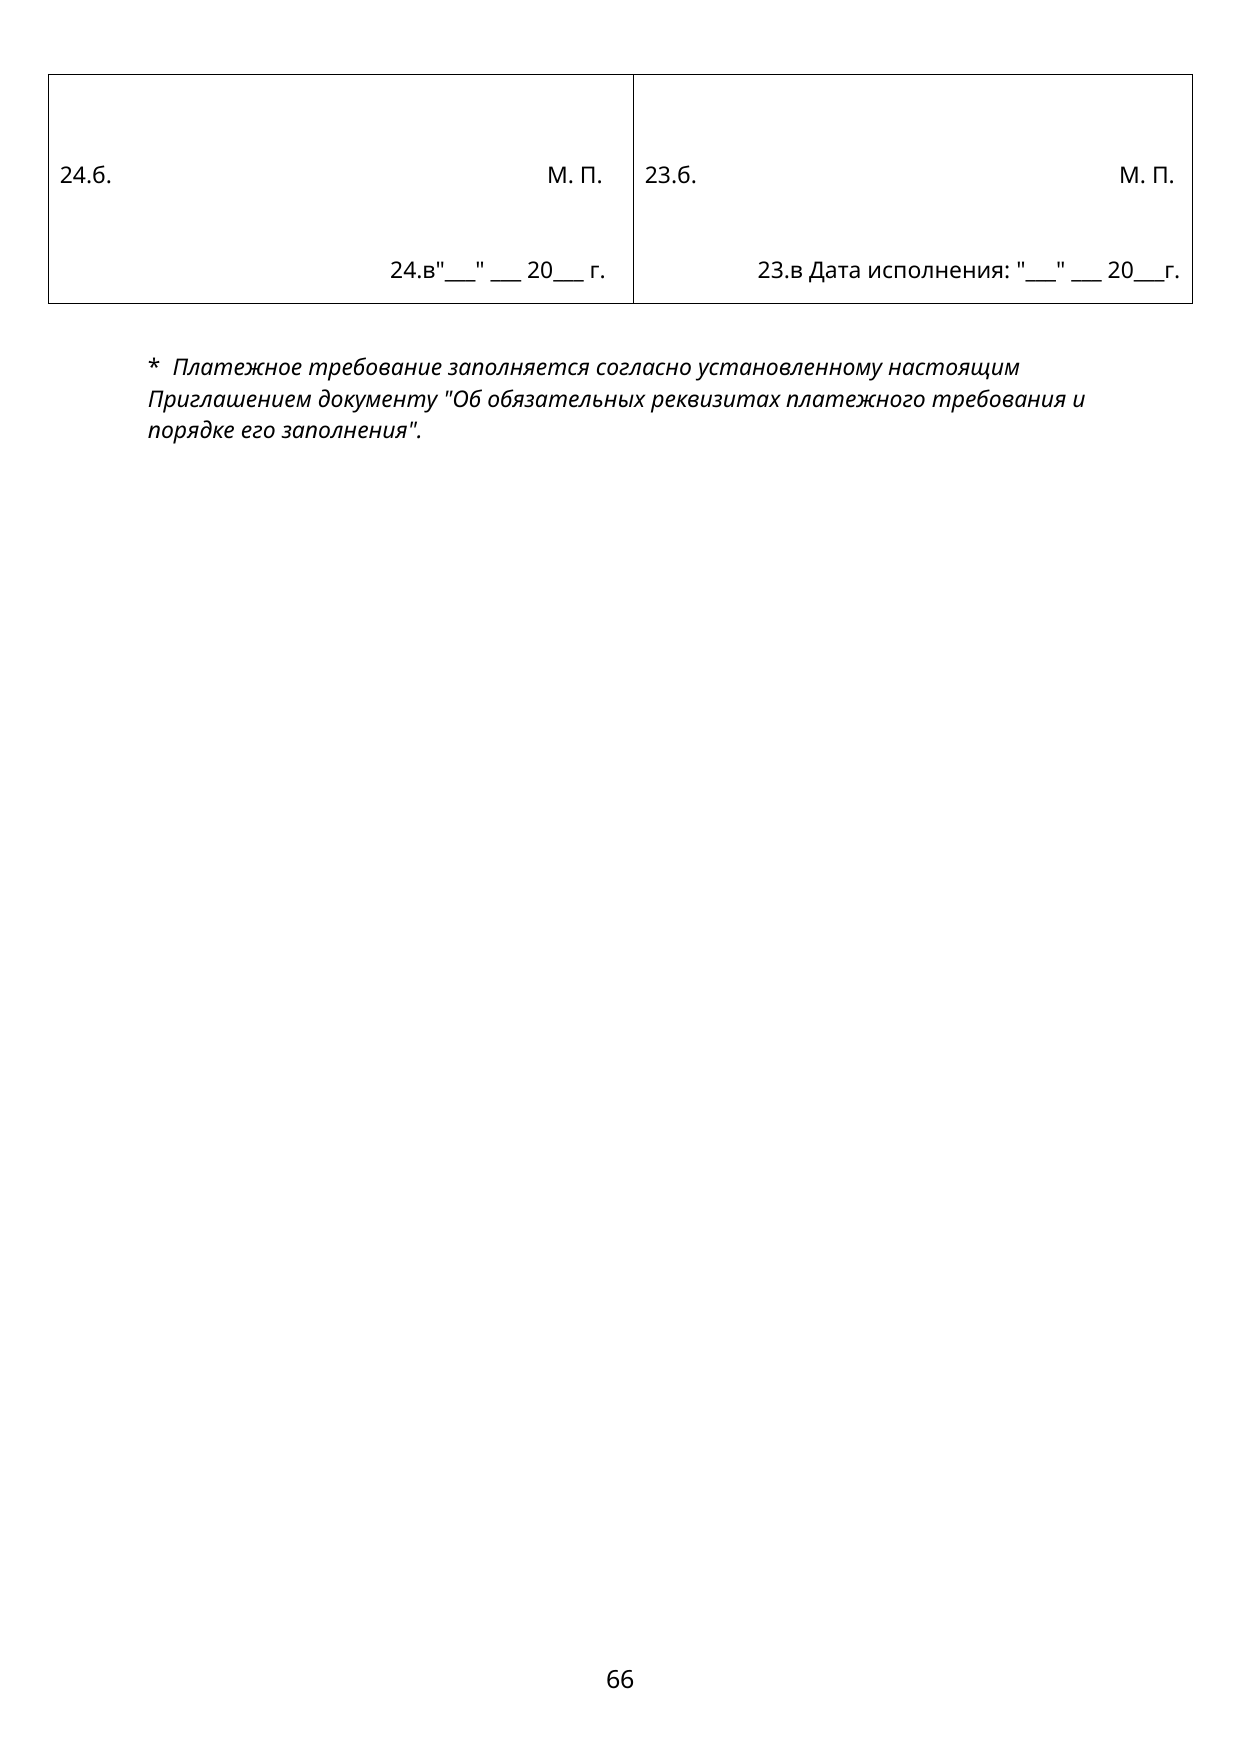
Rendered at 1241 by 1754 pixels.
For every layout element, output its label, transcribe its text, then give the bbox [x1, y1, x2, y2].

text * Платежное требование заполняется согласно установленному настоящим Приглашением документу "Об обязательных реквизитах платежного требования и порядке его заполнения". [148, 351, 1092, 445]
table_cell 24.б. М. П. 24.в"___" ___ 20___ г. [49, 75, 633, 302]
table_cell 23.б. М. П. 23.в Дата исполнения: "___" ___ 20___г. [634, 75, 1192, 302]
